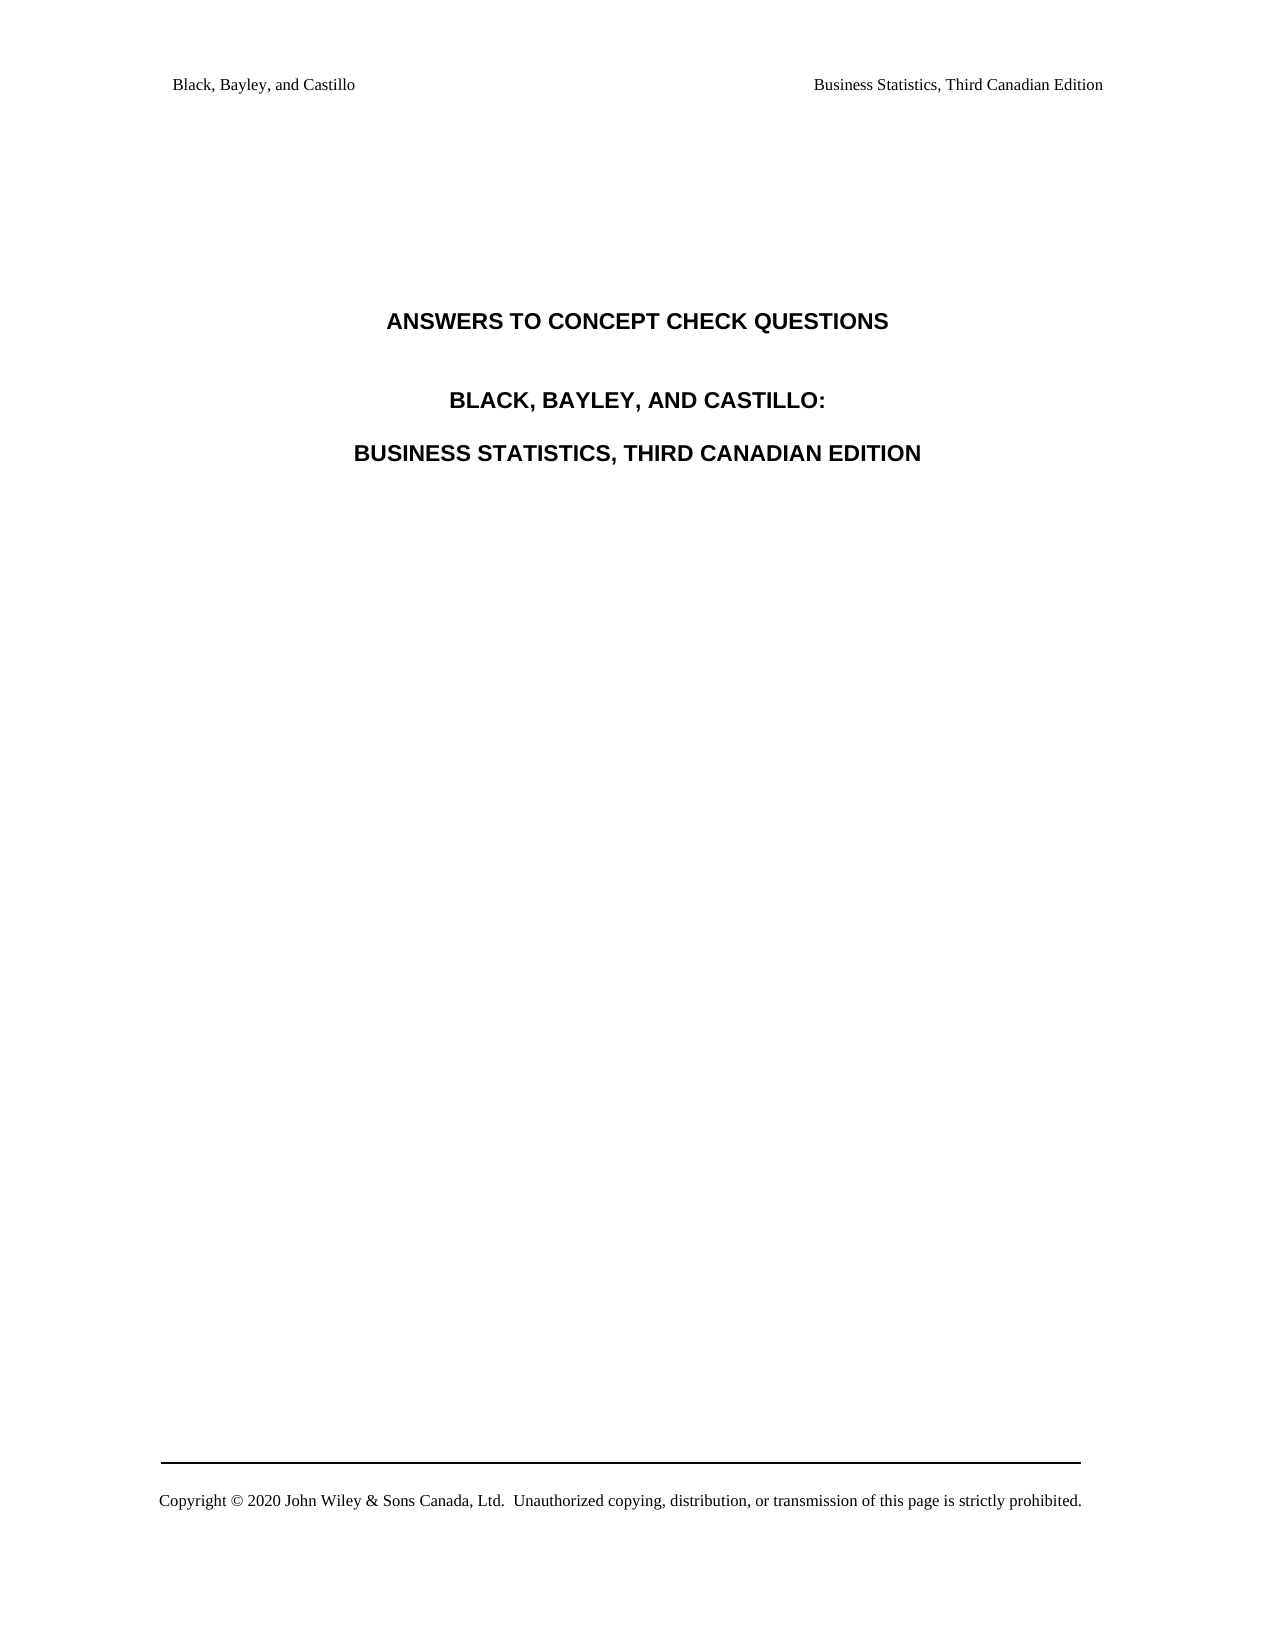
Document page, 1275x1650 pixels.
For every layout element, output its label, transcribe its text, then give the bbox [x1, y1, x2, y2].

title Business Statistics, Third Canadian Edition [187, 440, 1087, 466]
title Black, Bayley, and Castillo: [187, 387, 1087, 413]
title Answers to Concept Check Questions [187, 308, 1087, 334]
